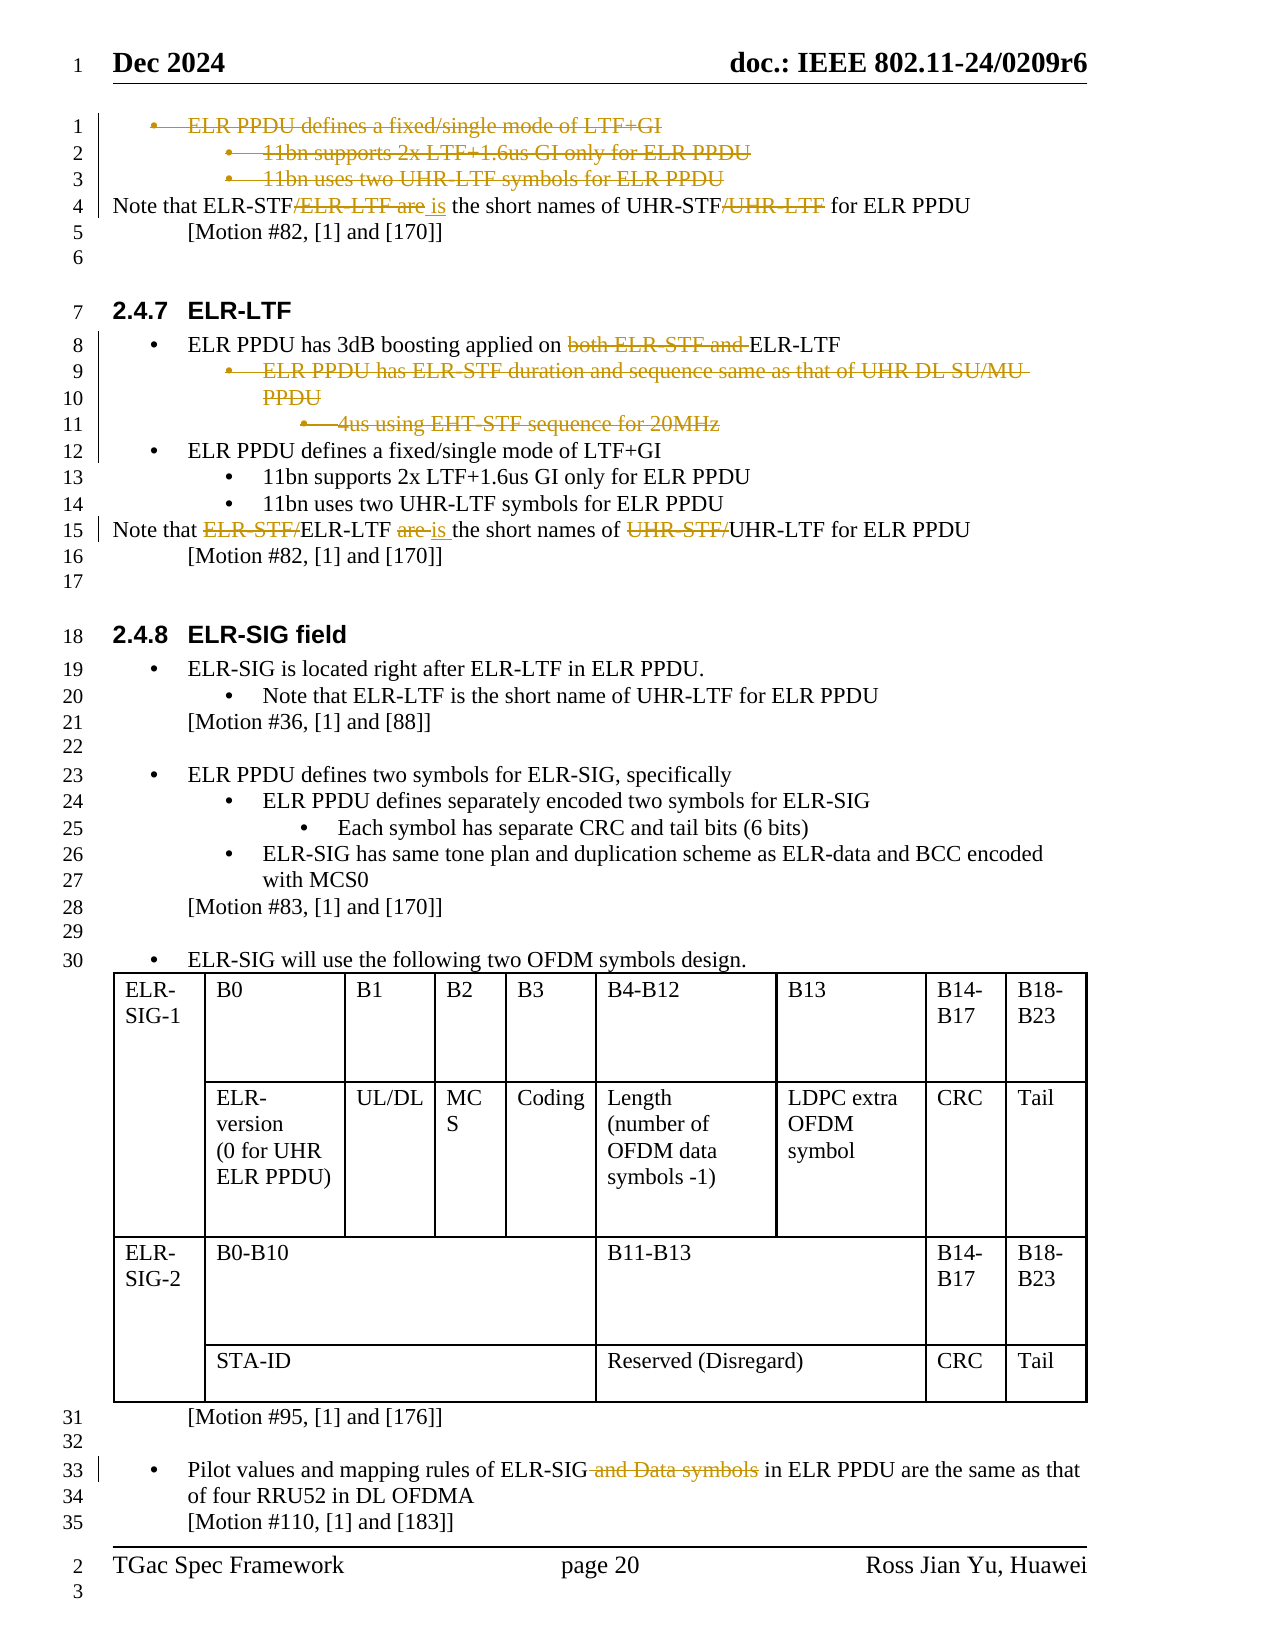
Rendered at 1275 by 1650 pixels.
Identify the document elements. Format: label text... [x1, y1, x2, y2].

list ELR PPDU defines separately encoded two symbols for ELR-SIG [225, 787, 1087, 814]
list [Motion #83, [1] and [170]] [187, 893, 1087, 919]
list [Motion #95, [1] and [176]] [187, 1403, 1087, 1429]
table_cell ELR-version (0 for UHR ELR PPDU) [206, 1083, 344, 1236]
list ELR-SIG is located right after ELR-LTF in ELR PPDU. [150, 655, 1087, 682]
table_cell UL/DL [346, 1083, 434, 1236]
table_cell Reserved (Disregard) [597, 1346, 925, 1401]
table_header B3 [507, 974, 595, 1081]
table_cell Tail [1007, 1346, 1085, 1401]
table_cell ELR-SIG-2 [115, 1238, 204, 1401]
list Note that ELR-LTF is the short name of UHR-LTF for ELR PPDU [225, 682, 1087, 708]
table_cell STA-ID [206, 1346, 595, 1401]
list [Motion #82, [1] and [170]] [187, 218, 1087, 244]
list ELR-SIG will use the following two OFDM symbols design. [150, 946, 1087, 972]
table_header ELR-SIG-1 [115, 974, 204, 1236]
table_header B1 [346, 974, 434, 1081]
table_header B14-B17 [927, 974, 1005, 1081]
text Note that ELR-STF the short names of UHR-STF for ELR PPDU [112, 192, 1087, 218]
table_cell Tail [1007, 1083, 1085, 1236]
table_cell CRC [927, 1083, 1005, 1236]
table_header B18-B23 [1007, 974, 1085, 1081]
table_cell Length (number of OFDM data symbols -1) [597, 1083, 775, 1236]
table_header B4-B12 [597, 974, 775, 1081]
list ELR PPDU defines two symbols for ELR-SIG, specifically [150, 761, 1087, 787]
list ELR-SIG has same tone plan and duplication scheme as ELR-data and BCC encoded with MCS0 [225, 840, 1087, 893]
subtitle ELR-SIG field [112, 620, 1087, 649]
table_cell B18-B23 [1007, 1238, 1085, 1344]
list [Motion #36, [1] and [88]] [187, 708, 1087, 734]
table_cell CRC [927, 1346, 1005, 1401]
subtitle ELR-LTF [112, 296, 1087, 325]
table_cell Coding [507, 1083, 595, 1236]
table_cell B0-B10 [206, 1238, 595, 1344]
list Pilot values and mapping rules of ELR-SIG in ELR PPDU are the same as that of four RRU52 in DL OFDMA [150, 1456, 1087, 1508]
list 11bn uses two UHR-LTF symbols for ELR PPDU [225, 489, 1087, 516]
table_header B0 [206, 974, 344, 1081]
table_cell B14-B17 [927, 1238, 1005, 1344]
list [Motion #110, [1] and [183]] [187, 1508, 1087, 1535]
list 11bn supports 2x LTF+1.6us GI only for ELR PPDU [225, 463, 1087, 489]
table_header B13 [778, 974, 925, 1081]
list ELR PPDU defines a fixed/single mode of LTF+GI [150, 437, 1087, 463]
text Note that ELR-LTF the short names of UHR-LTF for ELR PPDU [112, 516, 1087, 542]
table_cell LDPC extra OFDM symbol [778, 1083, 925, 1236]
list [Motion #82, [1] and [170]] [187, 542, 1087, 569]
table_cell B11-B13 [597, 1238, 925, 1344]
list ELR PPDU has 3dB boosting applied on ELR-LTF [150, 331, 1087, 357]
table_header B2 [436, 974, 505, 1081]
list Each symbol has separate CRC and tail bits (6 bits) [300, 814, 1087, 840]
table_cell MCS [436, 1083, 505, 1236]
